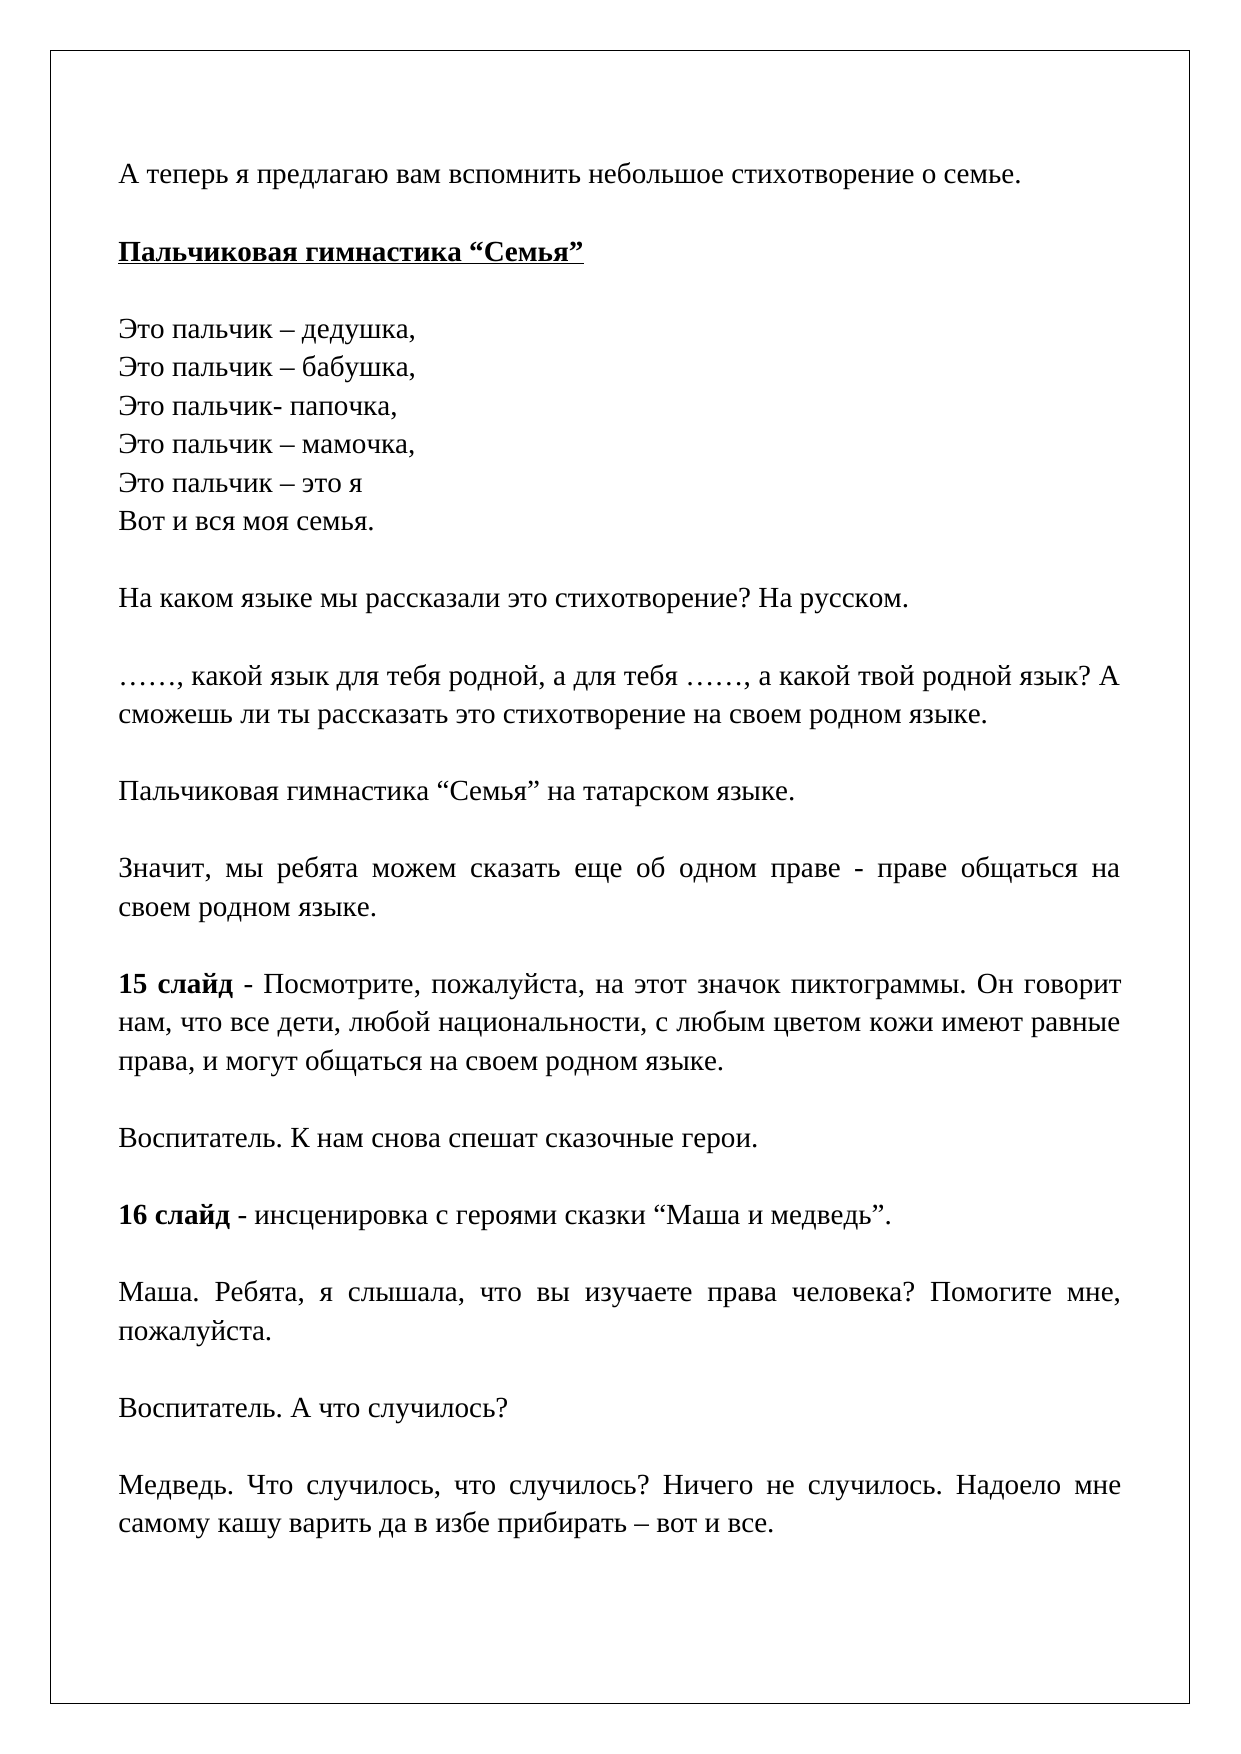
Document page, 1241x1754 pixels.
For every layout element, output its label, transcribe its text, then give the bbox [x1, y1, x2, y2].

text Это пальчик – это я [118, 465, 1122, 498]
text Пальчиковая гимнастика “Семья” на татарском языке. [118, 773, 1122, 807]
text На каком языке мы рассказали это стихотворение? На русском. [118, 581, 1122, 614]
text Воспитатель. К нам снова спешат сказочные герои. [118, 1120, 1122, 1154]
text Это пальчик – дедушка, [118, 311, 1122, 344]
text Вот и вся моя семья. [118, 503, 1122, 537]
text 15 слайд - Посмотрите, пожалуйста, на этот значок пиктограммы. Он говорит нам, что все дети, любой национальности, с любым цветом кожи имеют равные права, и могут общаться на своем родном языке. [118, 966, 1122, 1077]
text ……, какой язык для тебя родной, а для тебя ……, а какой твой родной язык? А сможешь ли ты рассказать это стихотворение на своем родном языке. [118, 658, 1122, 730]
text А теперь я предлагаю вам вспомнить небольшое стихотворение о семье. [118, 157, 1122, 190]
text Это пальчик – мамочка, [118, 426, 1122, 460]
text Медведь. Что случилось, что случилось? Ничего не случилось. Надоело мне самому кашу варить да в избе прибирать – вот и все. [118, 1467, 1122, 1539]
text Это пальчик- папочка, [118, 388, 1122, 421]
text Пальчиковая гимнастика “Семья” [118, 234, 1122, 267]
text Маша. Ребята, я слышала, что вы изучаете права человека? Помогите мне, пожалуйста. [118, 1274, 1122, 1346]
text Воспитатель. А что случилось? [118, 1390, 1122, 1423]
text Значит, мы ребята можем сказать еще об одном праве - праве общаться на своем родном языке. [118, 850, 1122, 922]
text Это пальчик – бабушка, [118, 349, 1122, 383]
text 16 слайд - инсценировка с героями сказки “Маша и медведь”. [118, 1197, 1122, 1231]
